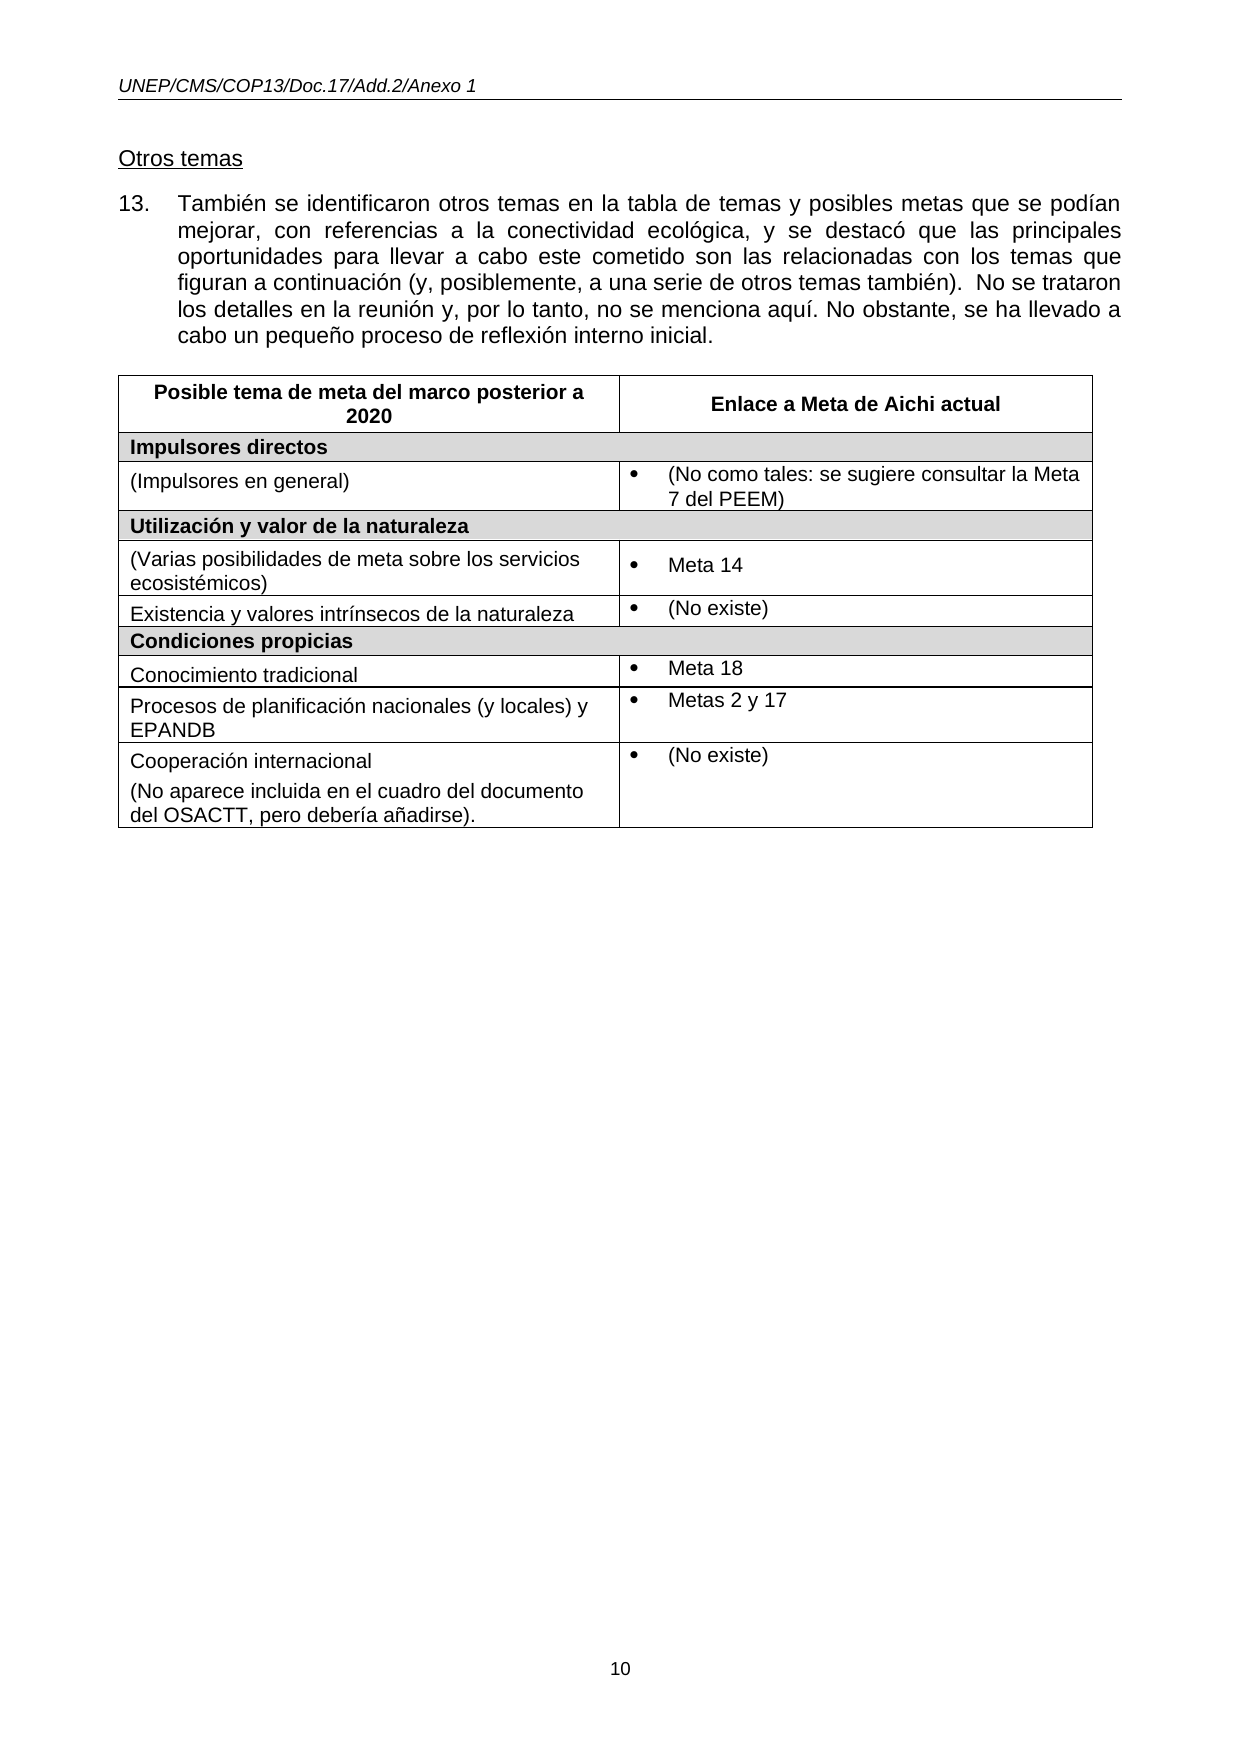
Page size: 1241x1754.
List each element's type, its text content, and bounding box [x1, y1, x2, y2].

table_header Posible tema de meta del marco posterior a 2020 [119, 376, 619, 432]
table_cell Condiciones propicias [119, 627, 1092, 655]
table_cell (No existe) [620, 596, 1092, 626]
table_cell Meta 14 [620, 541, 1092, 595]
text También se identificaron otros temas en la tabla de temas y posibles metas que se podían mejorar, con referencias a la conectividad ecológica, y se destacó que las principales oportunidades para llevar a cabo este cometido son las relacionadas con los temas que figuran a continuación (y, posiblemente, a una serie de otros temas también). No se trataron los detalles en la reunión y, por lo tanto, no se menciona aquí. No obstante, se ha llevado a cabo un pequeño proceso de reflexión interno inicial. [118, 190, 1122, 348]
table_cell Metas 2 y 17 [620, 688, 1092, 742]
table_header Enlace a Meta de Aichi actual [620, 376, 1092, 432]
table_cell Procesos de planificación nacionales (y locales) y EPANDB [119, 688, 619, 742]
table_cell Existencia y valores intrínsecos de la naturaleza [119, 596, 619, 626]
table_cell Cooperación internacional (No aparece incluida en el cuadro del documento del OSACTT, pero debería añadirse). [119, 743, 619, 827]
table_cell Meta 18 [620, 656, 1092, 686]
text Otros temas [118, 145, 1122, 171]
table_cell Utilización y valor de la naturaleza [119, 511, 1092, 539]
table_cell (No como tales: se sugiere consultar la Meta 7 del PEEM) [620, 462, 1092, 510]
table_cell Conocimiento tradicional [119, 656, 619, 686]
table_cell Impulsores directos [119, 433, 1092, 461]
table_cell (Impulsores en general) [119, 462, 619, 510]
table_cell (No existe) [620, 743, 1092, 827]
table_cell (Varias posibilidades de meta sobre los servicios ecosistémicos) [119, 541, 619, 595]
